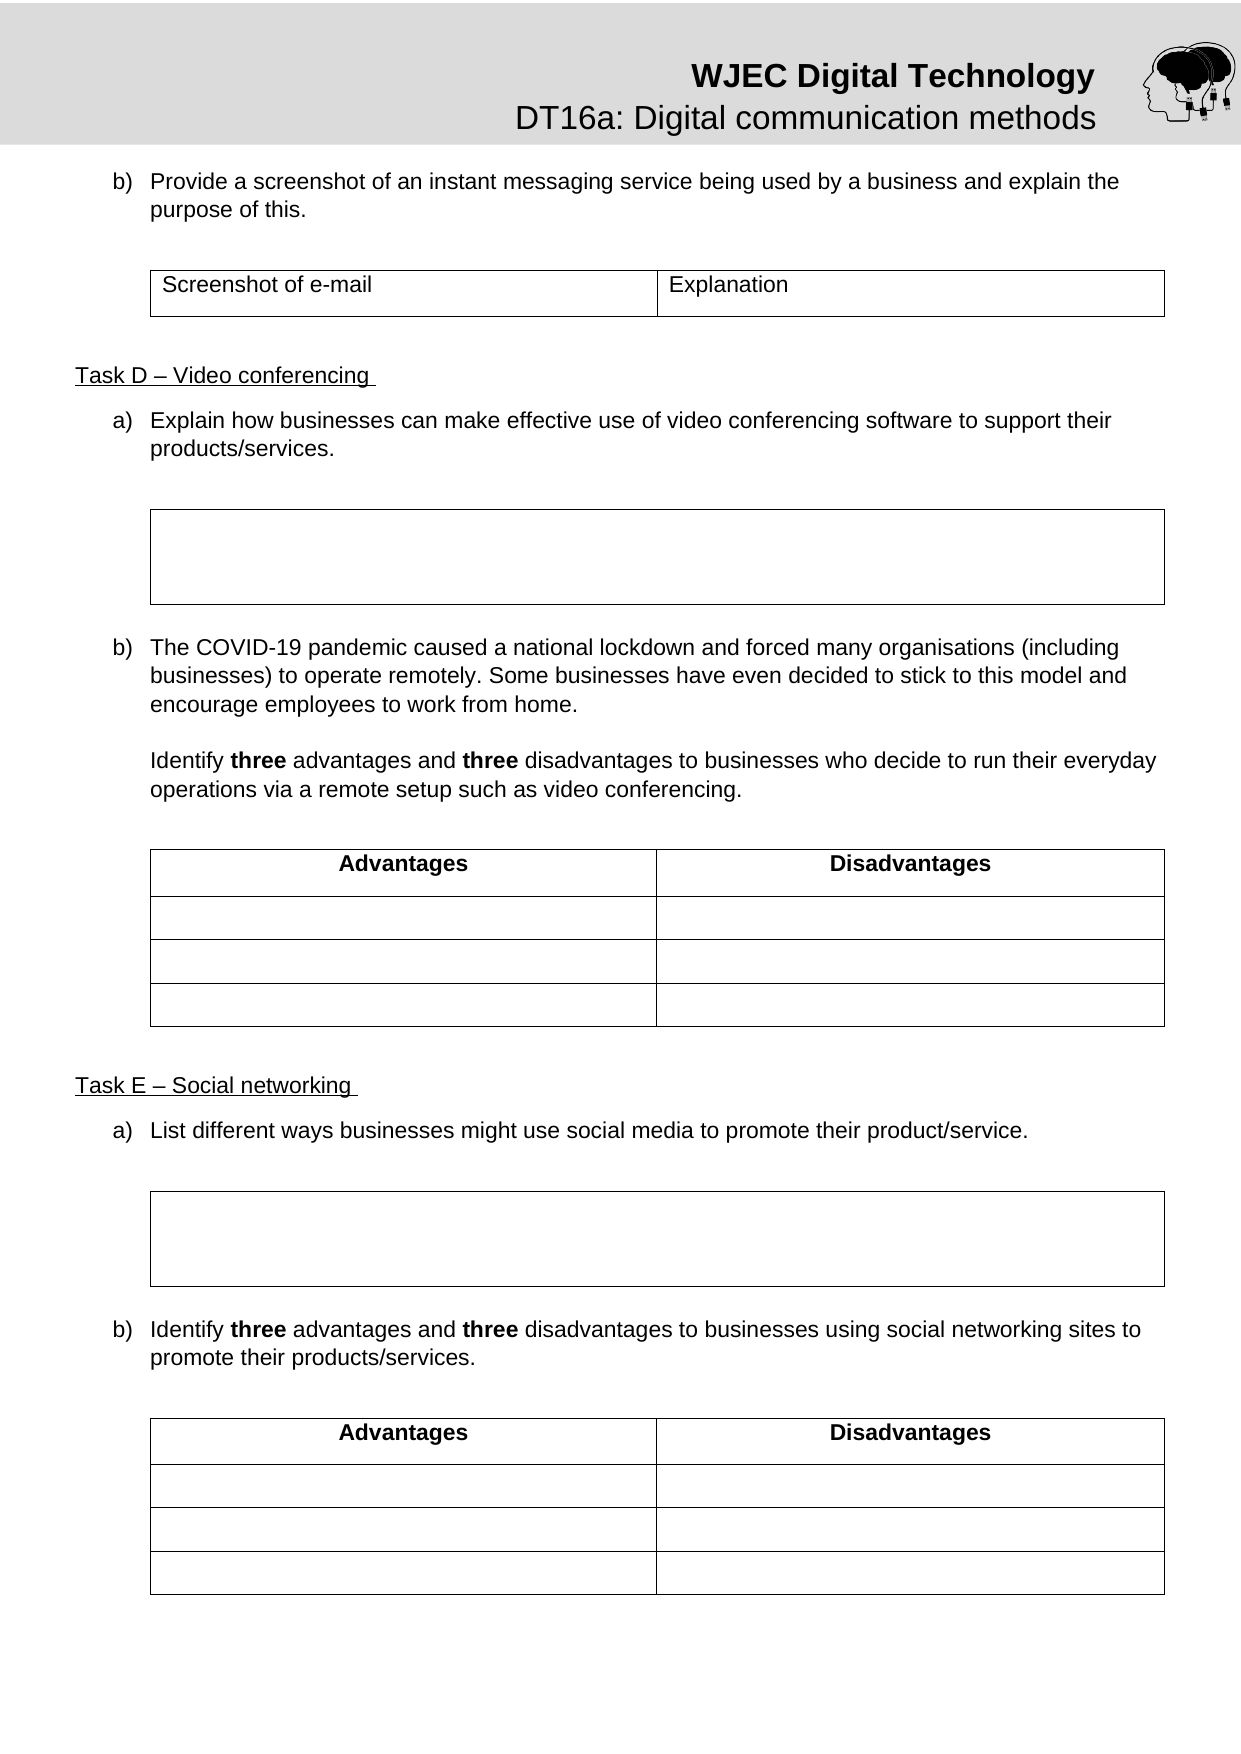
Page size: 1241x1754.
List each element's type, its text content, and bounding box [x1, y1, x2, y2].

list Identify three advantages and three disadvantages to businesses using social networking sites to promote their products/services. [112, 1316, 1165, 1370]
table_cell [657, 1508, 1164, 1551]
table_header [151, 1192, 1164, 1286]
text Task D – Video conferencing [75, 362, 1165, 388]
table_cell [151, 1552, 656, 1594]
table_cell [151, 1508, 656, 1551]
table_cell [657, 897, 1164, 939]
table_cell [151, 984, 656, 1026]
table_header Disadvantages [657, 1419, 1164, 1464]
table_cell [151, 1465, 656, 1507]
table_cell [657, 940, 1164, 983]
list Explain how businesses can make effective use of video conferencing software to support their products/services. [112, 407, 1165, 462]
table_cell [657, 1465, 1164, 1507]
table_header Advantages [151, 1419, 656, 1464]
picture [1137, 39, 1241, 137]
table_cell [657, 984, 1164, 1026]
text Task E – Social networking [75, 1072, 1165, 1099]
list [112, 168, 1165, 222]
table_header [151, 510, 1164, 604]
table_header Screenshot of e-mail [151, 271, 657, 316]
table_cell [657, 1552, 1164, 1594]
table_header Disadvantages [657, 850, 1164, 896]
list The COVID-19 pandemic caused a national lockdown and forced many organisations (including businesses) to operate remotely. Some businesses have even decided to stick to this model and encourage employees to work from home. [112, 634, 1165, 717]
list List different ways businesses might use social media to promote their product/service. [112, 1117, 1165, 1144]
table_cell [151, 897, 656, 939]
table_header Explanation [658, 271, 1164, 316]
list Identify three advantages and three disadvantages to businesses who decide to run their everyday operations via a remote setup such as video conferencing. [150, 747, 1165, 802]
table_header Advantages [151, 850, 656, 896]
table_cell [151, 940, 656, 983]
